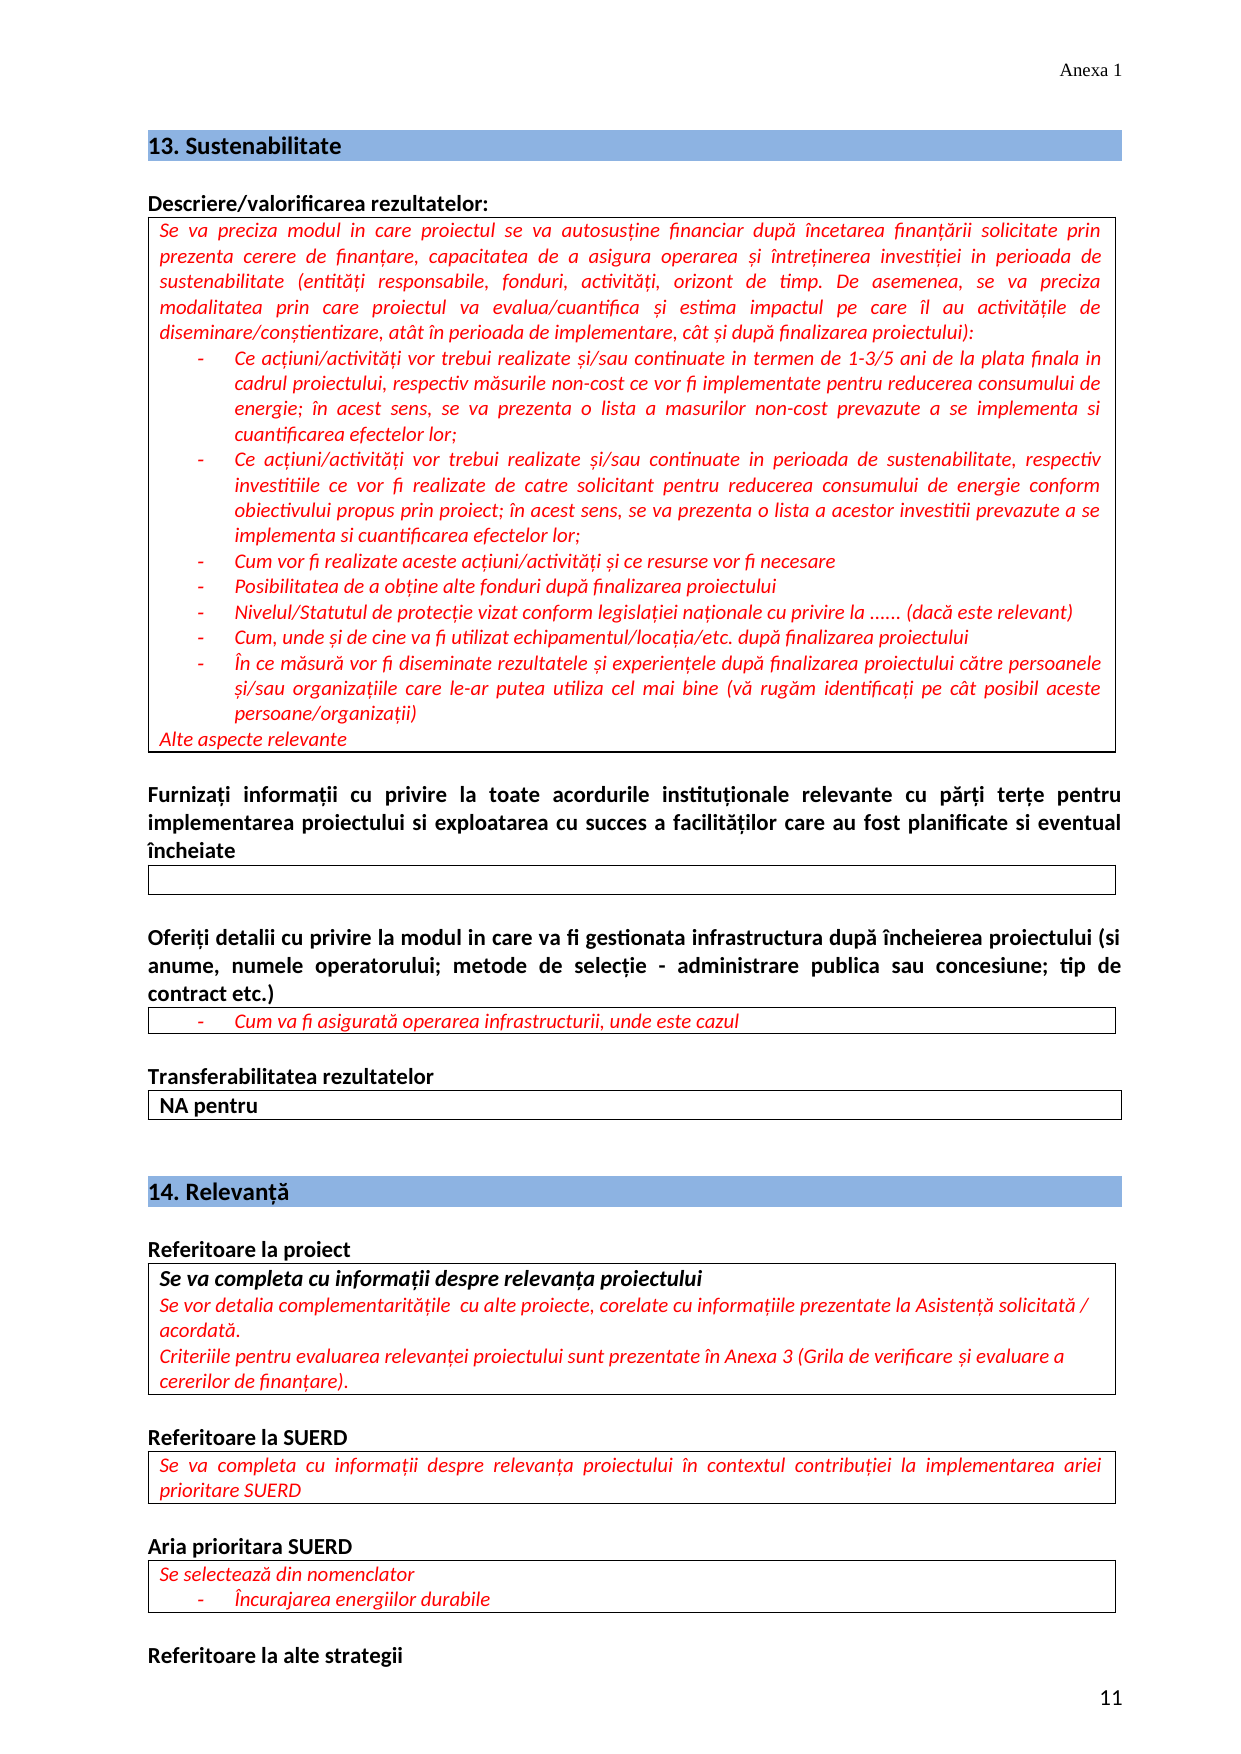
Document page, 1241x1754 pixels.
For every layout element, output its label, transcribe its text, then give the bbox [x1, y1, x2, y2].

table_header NA pentru [149, 1091, 1121, 1119]
text Referitoare la proiect [148, 1235, 1122, 1263]
text Referitoare la SUERD [148, 1423, 1122, 1451]
table_header Se selectează din nomenclator Încurajarea energiilor durabile [149, 1561, 1115, 1612]
text Descriere/valorificarea rezultatelor: [148, 189, 1122, 217]
table_header Cum va fi asigurată operarea infrastructurii, unde este cazul [149, 1008, 1115, 1033]
table_header Se va preciza modul in care proiectul se va autosusţine financiar după încetarea finanţării solicitate prin prezenta cerere de finanţare, capacitatea de a asigura operarea şi întreţinerea investiţiei in perioada de sustenabilitate (entităţi responsabile, fonduri, activităţi, orizont de timp. De asemenea, se va preciza modalitatea prin care proiectul va evalua/cuantifica şi estima impactul pe care îl au activităţile de diseminare/conştientizare, atât în perioada de implementare, cât şi după finalizarea proiectului): Ce acţiuni/activităţi vor trebui realizate şi/sau continuate in termen de 1-3/5 ani de la plata finala in cadrul proiectului, respectiv măsurile non-cost ce vor fi implementate pentru reducerea consumului de energie; în acest sens, se va prezenta o lista a masurilor non-cost prevazute a se implementa si cuantificarea efectelor lor; Ce acţiuni/activităţi vor trebui realizate şi/sau continuate in perioada de sustenabilitate, respectiv investitiile ce vor fi realizate de catre solicitant pentru reducerea consumului de energie conform obiectivului propus prin proiect; în acest sens, se va prezenta o lista a acestor investitii prevazute a se implementa si cuantificarea efectelor lor; Cum vor fi realizate aceste acţiuni/activităţi şi ce resurse vor fi necesare Posibilitatea de a obţine alte fonduri după finalizarea proiectului Nivelul/Statutul de protecţie vizat conform legislaţiei naţionale cu privire la ...... (dacă este relevant) Cum, unde şi de cine va fi utilizat echipamentul/locația/etc. după finalizarea proiectului În ce măsură vor fi diseminate rezultatele şi experienţele după finalizarea proiectului către persoanele şi/sau organizaţiile care le-ar putea utiliza cel mai bine (vă rugăm identificaţi pe cât posibil aceste persoane/organizaţii) Alte aspecte relevante [149, 218, 1115, 751]
subtitle 13. Sustenabilitate [148, 130, 1122, 161]
table_header Se va completa cu informații despre relevanța proiectului Se vor detalia complementarităţile cu alte proiecte, corelate cu informaţiile prezentate la Asistenţă solicitată / acordată. Criteriile pentru evaluarea relevanţei proiectului sunt prezentate în Anexa 3 (Grila de verificare şi evaluare a cererilor de finanţare). [149, 1264, 1115, 1394]
text Furnizați informații cu privire la toate acordurile instituționale relevante cu părți terțe pentru implementarea proiectului si exploatarea cu succes a facilităților care au fost planificate si eventual încheiate [148, 781, 1122, 864]
text Referitoare la alte strategii [148, 1641, 1122, 1669]
table_header Se va completa cu informații despre relevanța proiectului în contextul contribuţiei la implementarea ariei prioritare SUERD [149, 1452, 1115, 1503]
table_header [149, 866, 1115, 894]
text Aria prioritara SUERD [148, 1532, 1122, 1560]
text Oferiți detalii cu privire la modul in care va fi gestionata infrastructura după încheierea proiectului (si anume, numele operatorului; metode de selecție - administrare publica sau concesiune; tip de contract etc.) [148, 923, 1122, 1007]
text Transferabilitatea rezultatelor [148, 1062, 1122, 1090]
subtitle 14. Relevanță [148, 1176, 1122, 1207]
